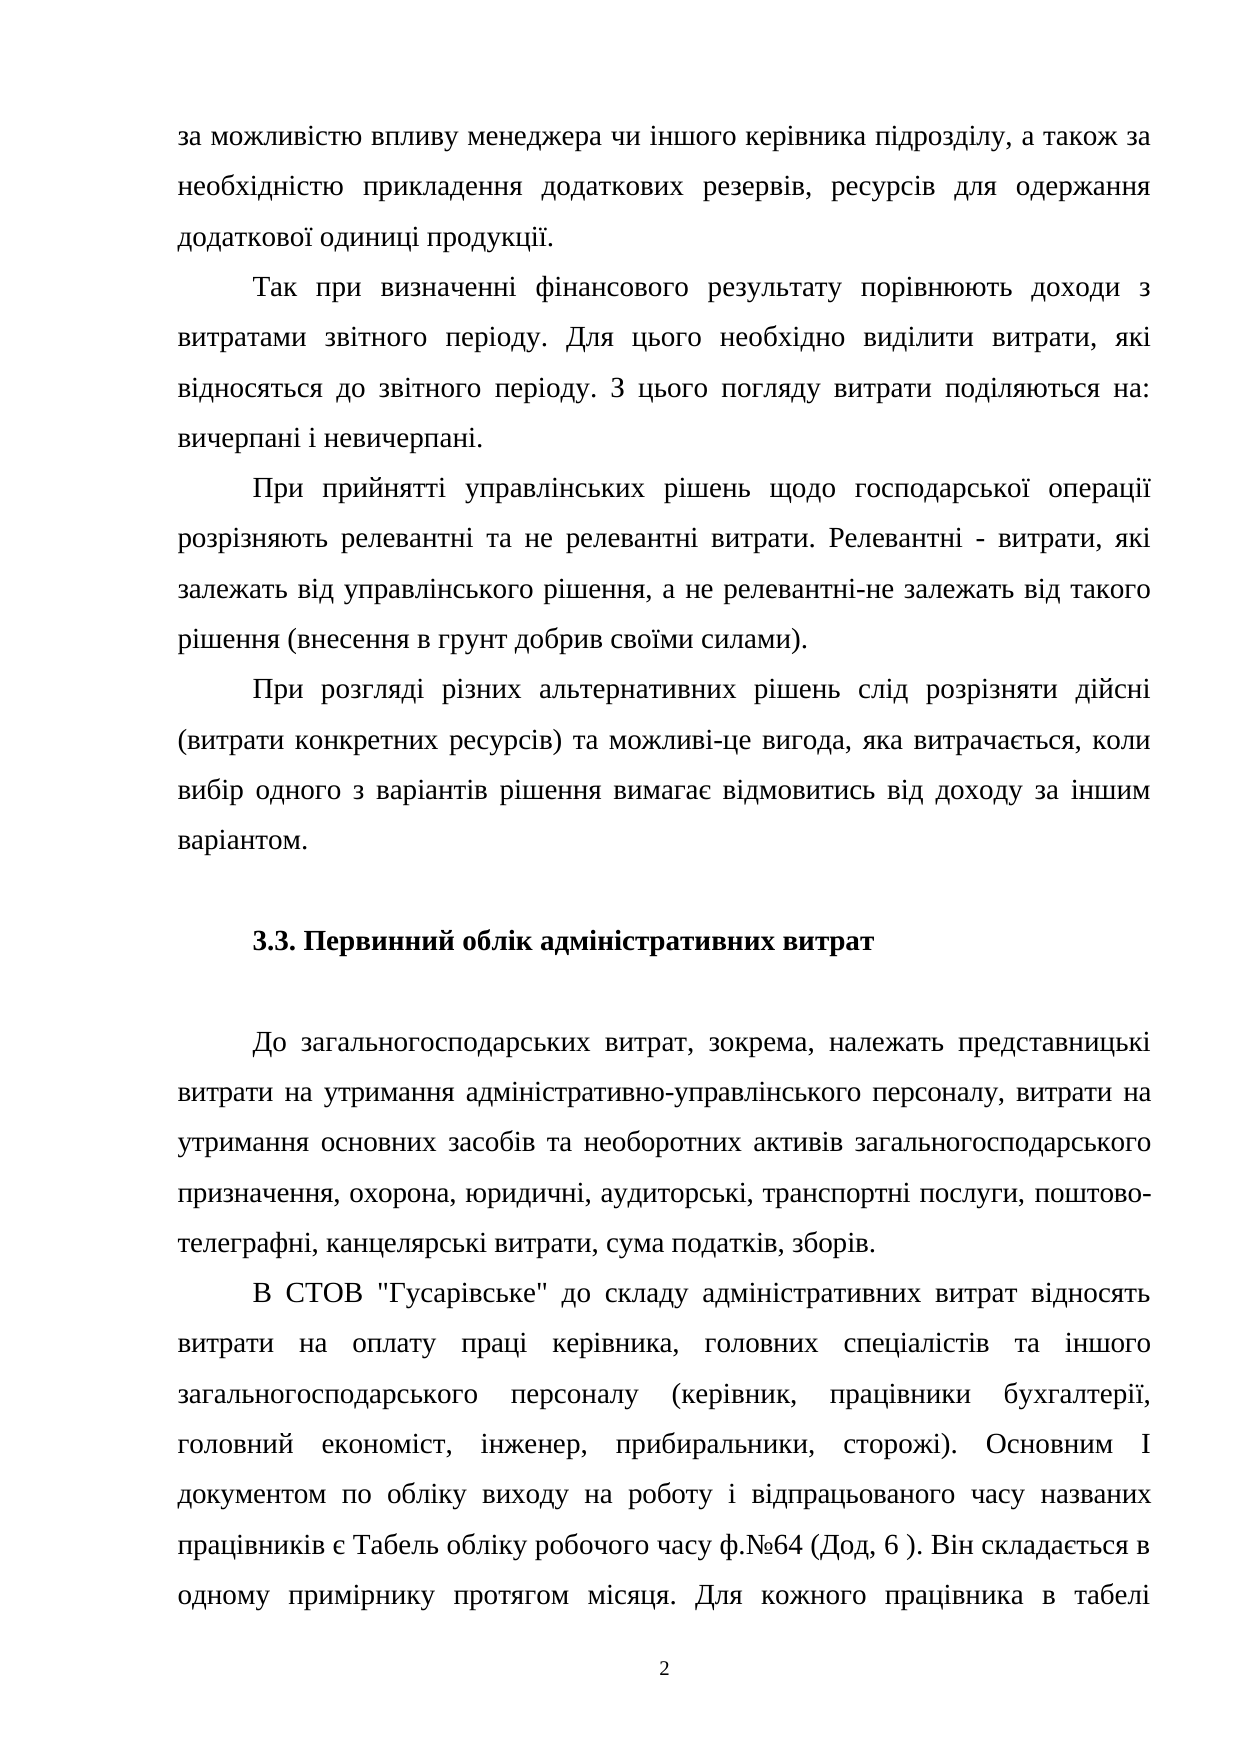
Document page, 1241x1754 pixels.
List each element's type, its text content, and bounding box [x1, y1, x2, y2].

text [177, 1275, 1152, 1611]
text 3.3. Первинний облік адміністративних витрат [177, 923, 1152, 957]
text Так при визначенні фінансового результату порівнюють доходи з витратами звітного періоду. Для цього необхідно виділити витрати, які відносяться до звітного періоду. З цього погляду витрати поділяються на: вичерпані і невичерпані. [177, 269, 1152, 453]
text При прийнятті управлінських рішень щодо господарської операції розрізняють релевантні та не релевантні витрати. Релевантні - витрати, які залежать від управлінського рішення, а не релевантні-не залежать від такого рішення (внесення в грунт добрив своїми силами). [177, 470, 1152, 655]
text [177, 118, 1152, 252]
text При розгляді різних альтернативних рішень слід розрізняти дійсні (витрати конкретних ресурсів) та можливі-це вигода, яка витрачається, коли вибір одного з варіантів рішення вимагає відмовитись від доходу за іншим варіантом. [177, 672, 1152, 856]
text До загальногосподарських витрат, зокрема, належать представницькі витрати на утримання адміністративно-управлінського персоналу, витрати на утримання основних засобів та необоротних активів загальногосподарського призначення, охорона, юридичні, аудиторські, транспортні послуги, поштово-телеграфні, канцелярські витрати, сума податків, зборів. [177, 1024, 1152, 1258]
